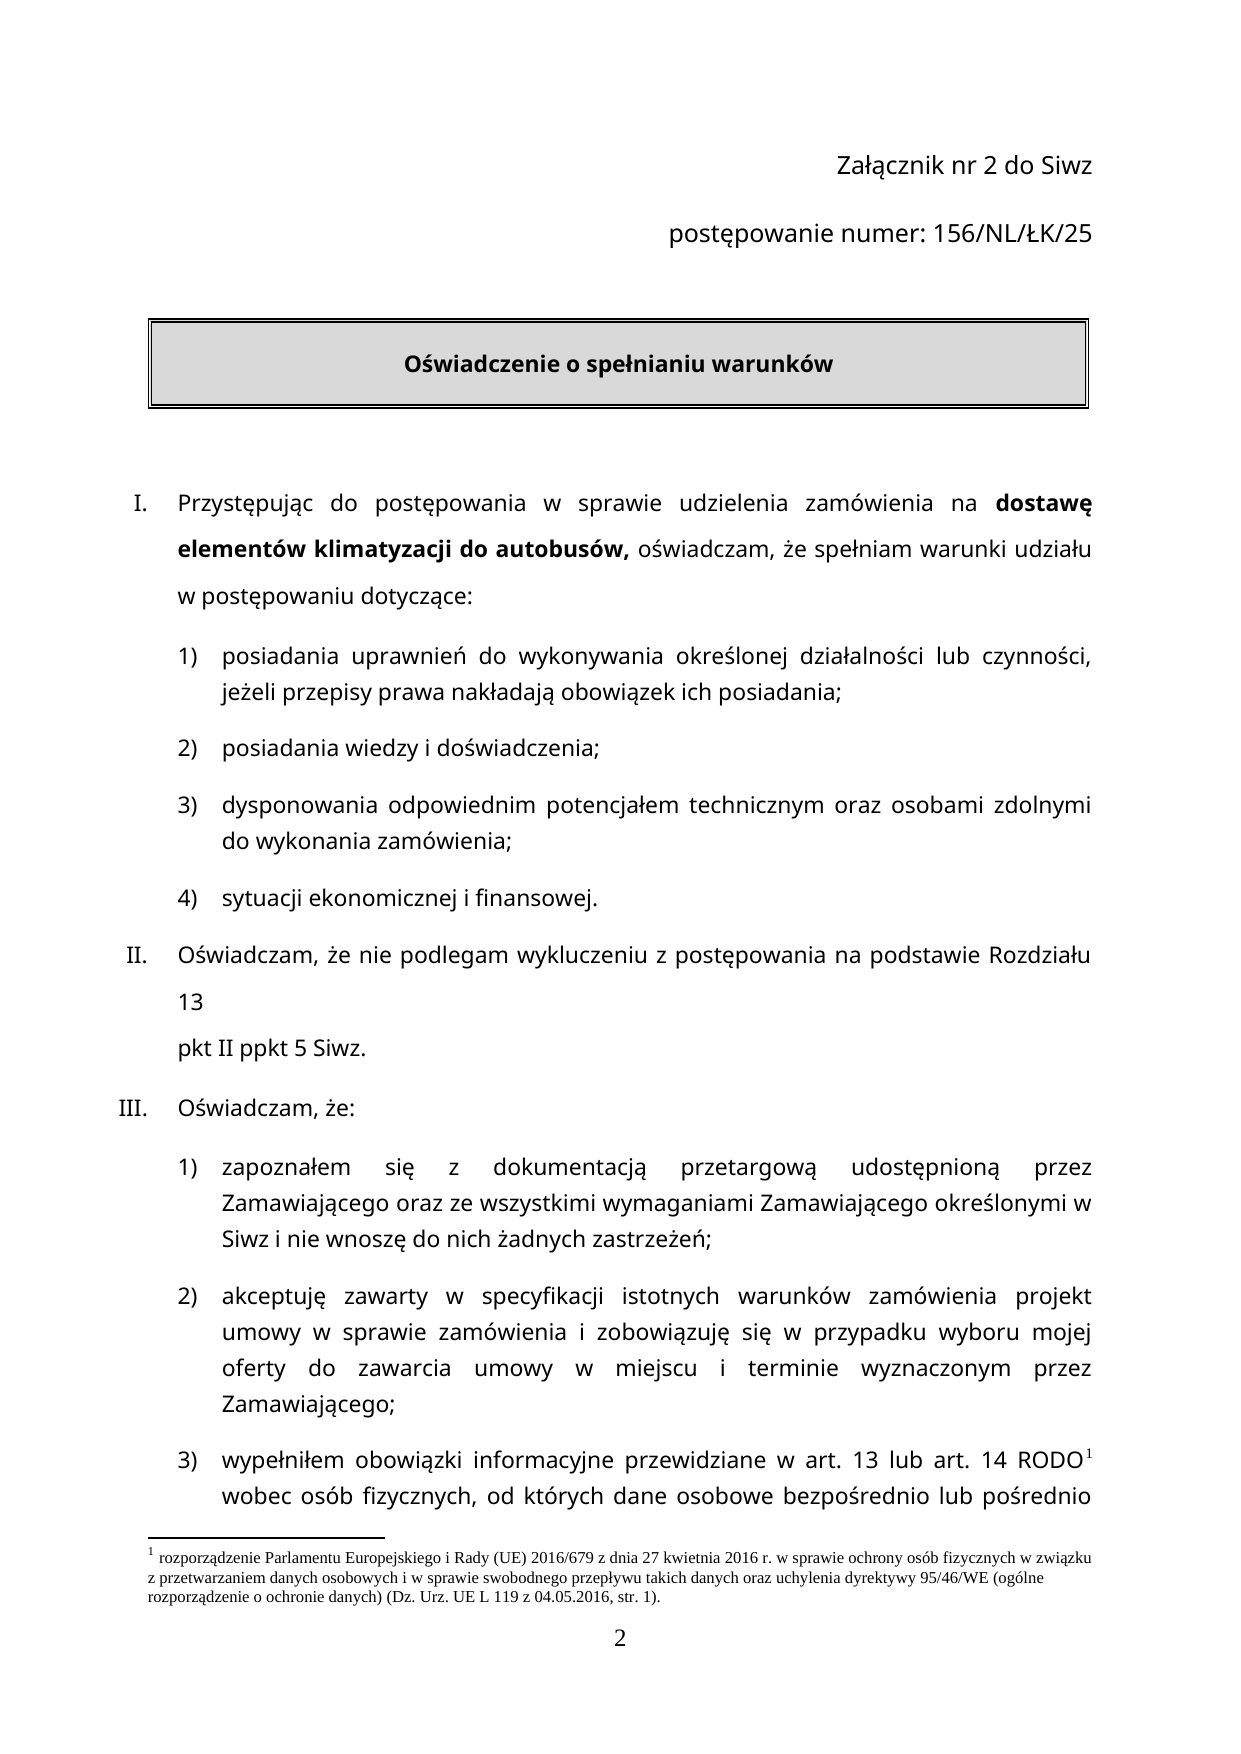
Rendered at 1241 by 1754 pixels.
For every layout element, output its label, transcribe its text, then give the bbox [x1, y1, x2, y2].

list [177, 1444, 1092, 1511]
list dysponowania odpowiednim potencjałem technicznym oraz osobami zdolnymi do wykonania zamówienia; [177, 789, 1092, 856]
list sytuacji ekonomicznej i finansowej. [177, 882, 1092, 913]
list Oświadczam, że: [148, 1092, 1092, 1123]
list Przystępując do postępowania w sprawie udzielenia zamówienia na dostawę elementów klimatyzacji do autobusów, oświadczam, że spełniam warunki udziału w postępowaniu dotyczące: [148, 486, 1092, 611]
list posiadania uprawnień do wykonywania określonej działalności lub czynności, jeżeli przepisy prawa nakładają obowiązek ich posiadania; [177, 639, 1092, 707]
table_header Oświadczenie o spełnianiu warunków [152, 323, 1085, 404]
list zapoznałem się z dokumentacją przetargową udostępnioną przez Zamawiającego oraz ze wszystkimi wymaganiami Zamawiającego określonymi w Siwz i nie wnoszę do nich żadnych zastrzeżeń; [177, 1151, 1092, 1254]
list posiadania wiedzy i doświadczenia; [177, 732, 1092, 763]
text Załącznik nr 2 do Siwz [148, 148, 1092, 182]
text postępowanie numer: 156/NL/ŁK/25 [148, 216, 1092, 250]
list akceptuję zawarty w specyfikacji istotnych warunków zamówienia projekt umowy w sprawie zamówienia i zobowiązuję się w przypadku wyboru mojej oferty do zawarcia umowy w miejscu i terminie wyznaczonym przez Zamawiającego; [177, 1280, 1092, 1419]
list Oświadczam, że nie podlegam wykluczeniu z postępowania na podstawie Rozdziału 13 pkt II ppkt 5 Siwz. [148, 938, 1092, 1063]
